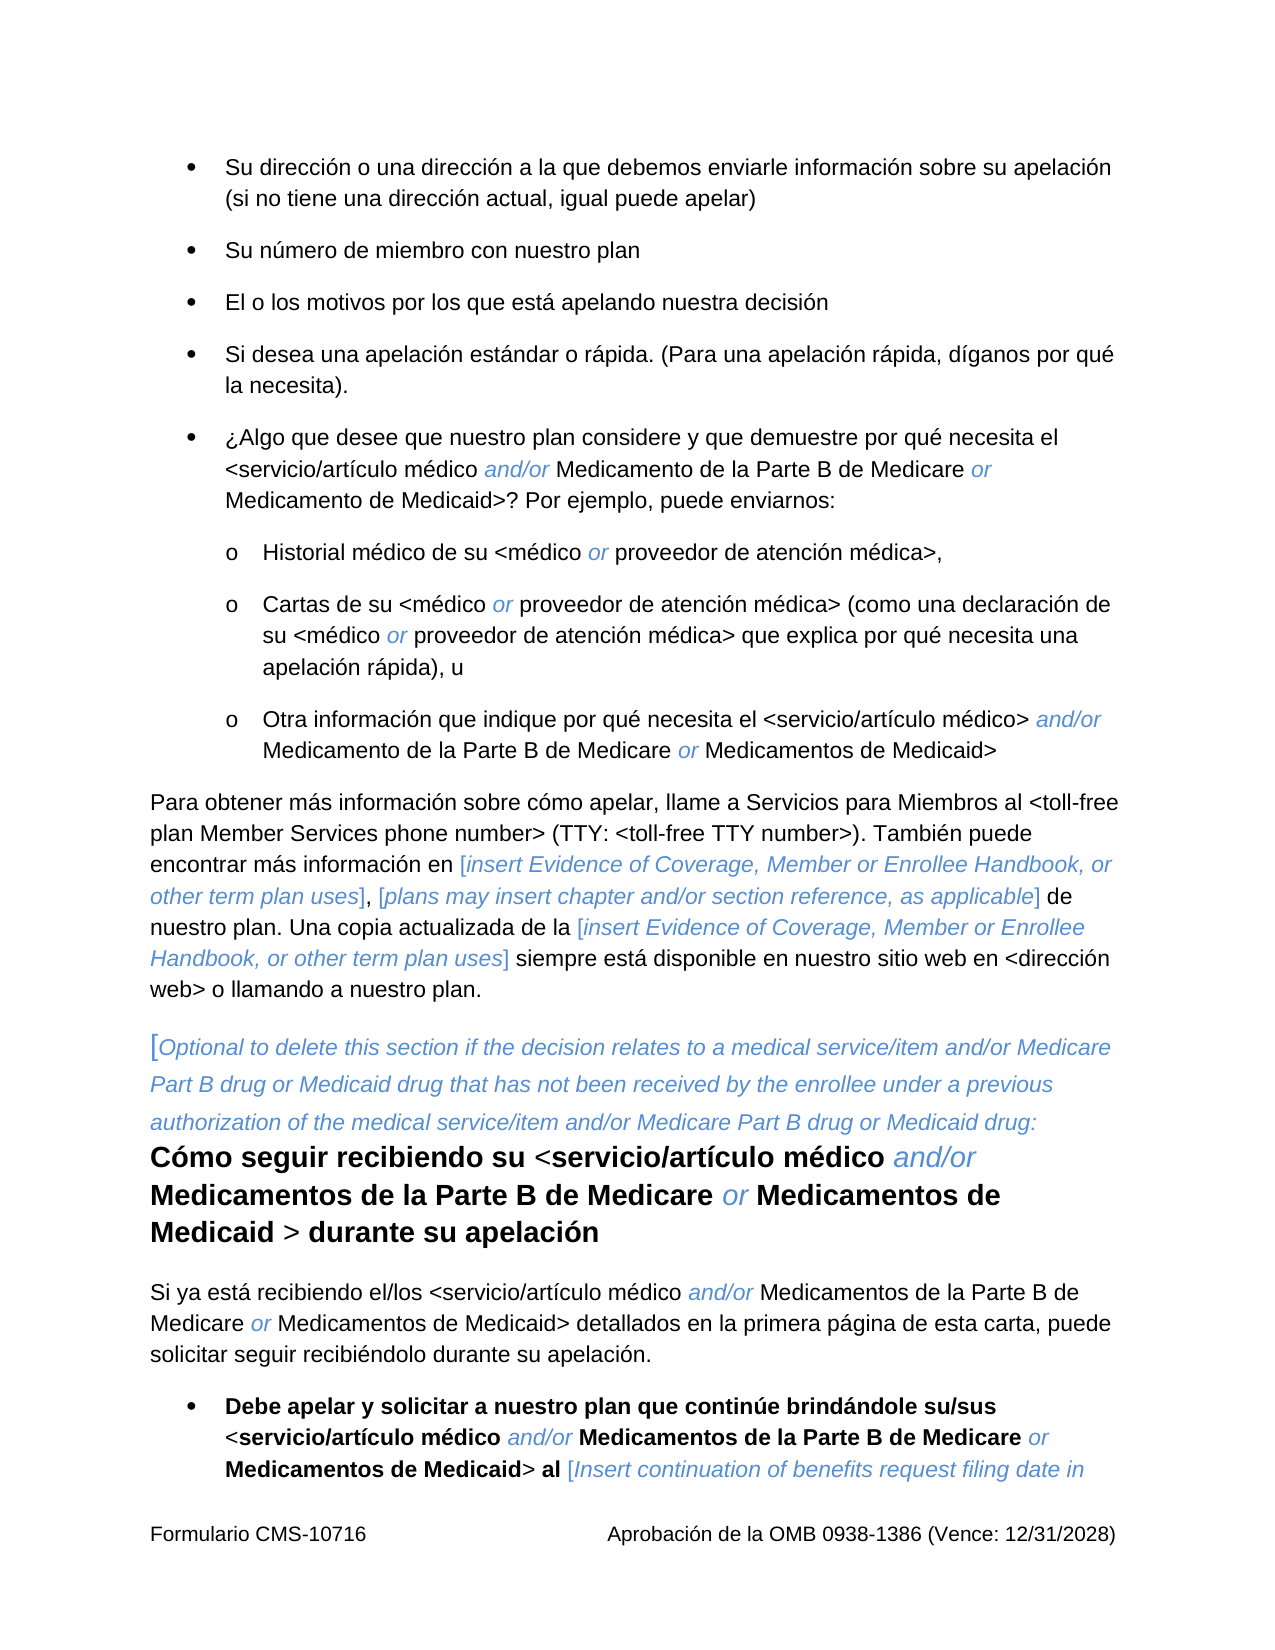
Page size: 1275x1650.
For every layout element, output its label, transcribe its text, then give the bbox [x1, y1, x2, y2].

list Cartas de su <médico or proveedor de atención médica> (como una declaración de su <médico or proveedor de atención médica> que explica por qué necesita una apelación rápida), u [225, 587, 1125, 681]
list Historial médico de su <médico or proveedor de atención médica>, [225, 535, 1125, 567]
text Si ya está recibiendo el/los <servicio/artículo médico and/or Medicamentos de la Parte B de Medicare or Medicamentos de Medicaid> detallados en la primera página de esta carta, puede solicitar seguir recibiéndolo durante su apelación. [150, 1275, 1125, 1369]
text ¿Algo que desee que nuestro plan considere y que demuestre por qué necesita el <servicio/artículo médico and/or Medicamento de la Parte B de Medicare or Medicamento de Medicaid>? Por ejemplo, puede enviarnos: [187, 421, 1125, 514]
list Otra información que indique por qué necesita el <servicio/artículo médico> and/or Medicamento de la Parte B de Medicare or Medicamentos de Medicaid> [225, 702, 1125, 764]
text Su dirección o una dirección a la que debemos enviarle información sobre su apelación (si no tiene una dirección actual, igual puede apelar) [187, 150, 1125, 212]
text Para obtener más información sobre cómo apelar, llame a Servicios para Miembros al <toll-free plan Member Services phone number> (TTY: <toll-free TTY number>). También puede encontrar más información en [insert Evidence of Coverage, Member or Enrollee Handbook, or other term plan uses], [plans may insert chapter and/or section reference, as applicable] de nuestro plan. Una copia actualizada de la [insert Evidence of Coverage, Member or Enrollee Handbook, or other term plan uses] siempre está disponible en nuestro sitio web en <dirección web> o llamando a nuestro plan. [150, 785, 1125, 1004]
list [187, 1389, 1125, 1483]
text El o los motivos por los que está apelando nuestra decisión [187, 285, 1125, 317]
text Si desea una apelación estándar o rápida. (Para una apelación rápida, díganos por qué la necesita). [187, 337, 1125, 400]
text Su número de miembro con nuestro plan [187, 233, 1125, 264]
subtitle [Optional to delete this section if the decision relates to a medical service/item and/or Medicare Part B drug or Medicaid drug that has not been received by the enrollee under a previous authorization of the medical service/item and/or Medicare Part B drug or Medicaid drug: Cómo seguir recibiendo su <servicio/artículo médico and/or Medicamentos de la Parte B de Medicare or Medicamentos de Medicaid > durante su apelación [150, 1025, 1125, 1250]
